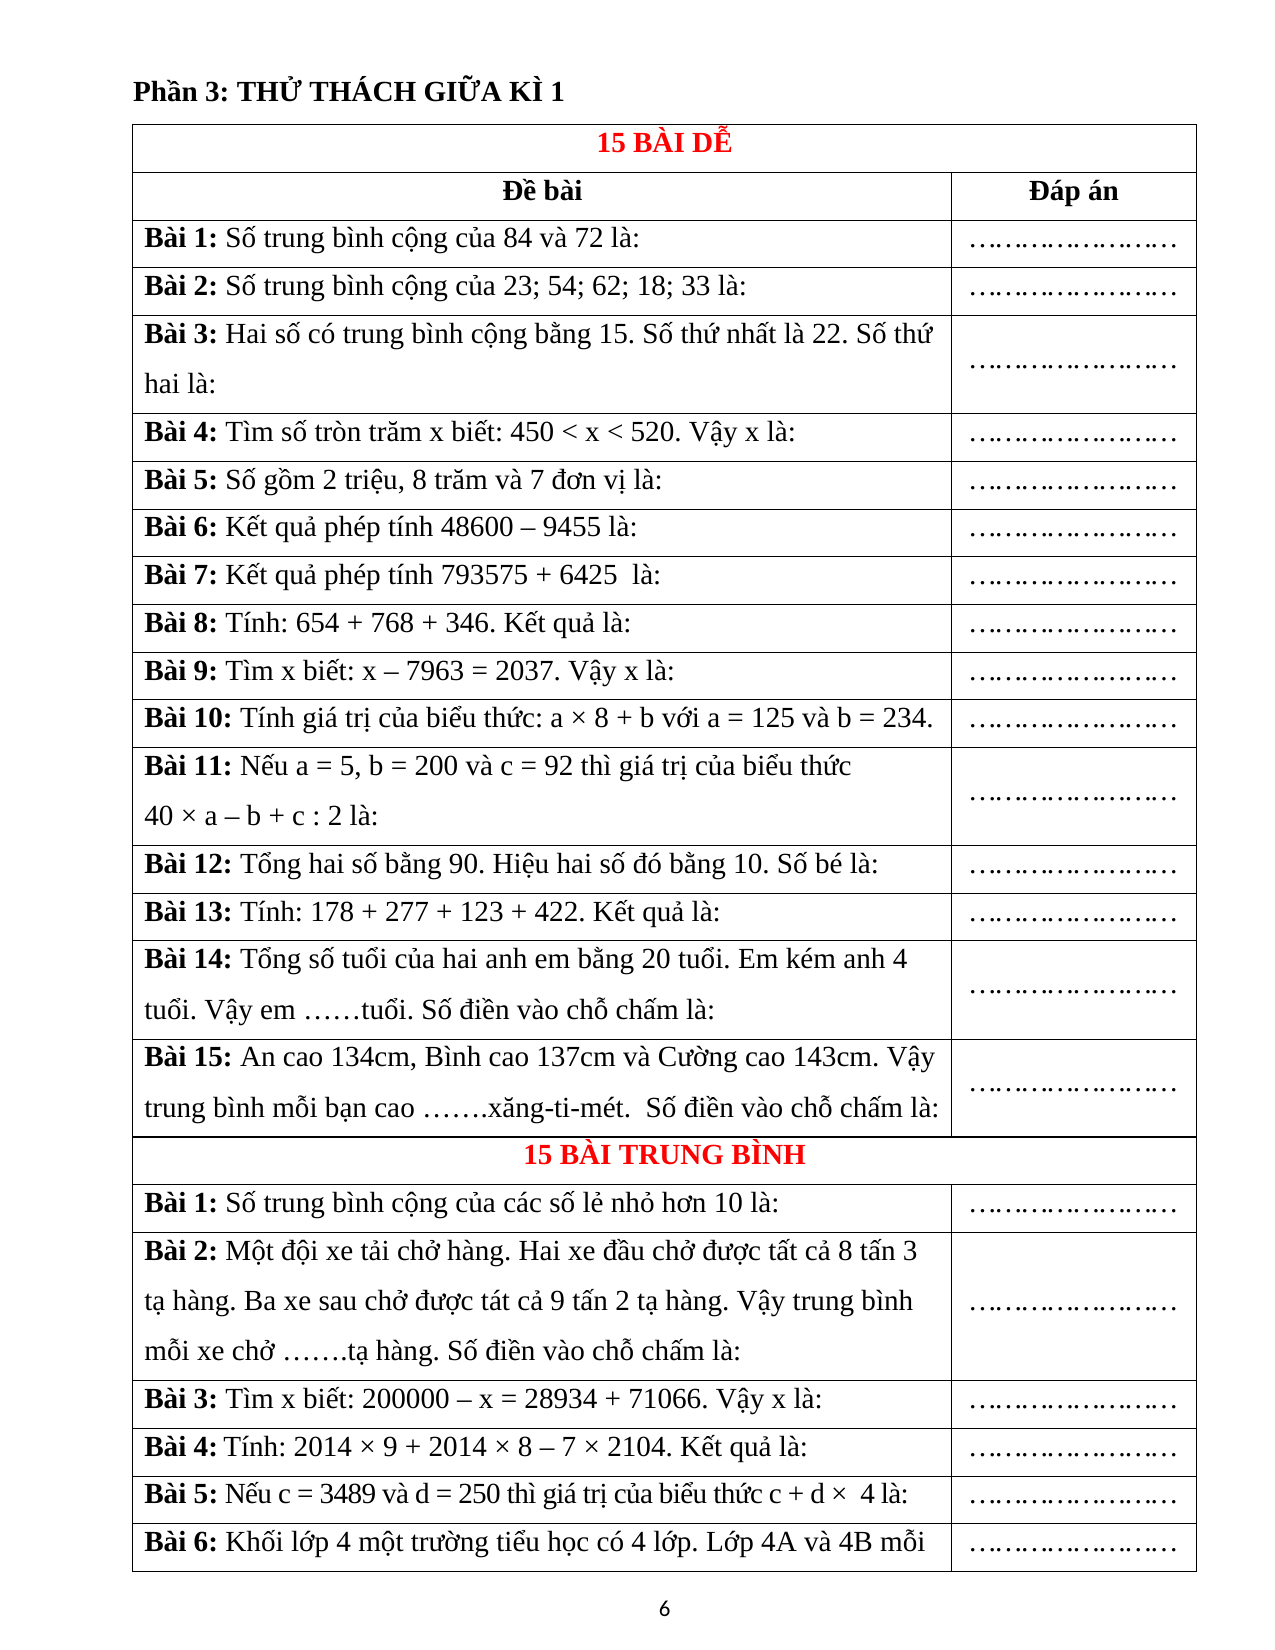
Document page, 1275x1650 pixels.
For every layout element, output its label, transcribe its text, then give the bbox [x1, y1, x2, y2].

table_cell Bài 1: Số trung bình cộng của các số lẻ nhỏ hơn 10 là: [133, 1185, 951, 1232]
table_cell …………………… [952, 414, 1196, 461]
table_cell …………………… [952, 1185, 1196, 1232]
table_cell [133, 1524, 951, 1571]
table_cell …………………… [952, 605, 1196, 652]
table_cell …………………… [952, 557, 1196, 604]
table_cell …………………… [952, 1429, 1196, 1476]
table_cell Bài 4: Tìm số tròn trăm x biết: 450 < x < 520. Vậy x là: [133, 414, 951, 461]
text Phần 3: THỬ THÁCH GIỮA KÌ 1 [133, 74, 1196, 107]
table_cell …………………… [952, 941, 1196, 1038]
table_cell …………………… [952, 1381, 1196, 1428]
table_cell …………………… [952, 1477, 1196, 1523]
table_cell Bài 5: Số gồm 2 triệu, 8 trăm và 7 đơn vị là: [133, 462, 951, 508]
table_cell …………………… [952, 268, 1196, 315]
table_cell Bài 10: Tính giá trị của biểu thức: a × 8 + b với a = 125 và b = 234. [133, 700, 951, 747]
table_cell Đáp án [952, 173, 1196, 219]
table_header 15 BÀI DỄ [133, 125, 1196, 172]
table_cell …………………… [952, 700, 1196, 747]
table_cell Đề bài [133, 173, 951, 219]
table_cell Bài 3: Hai số có trung bình cộng bằng 15. Số thứ nhất là 22. Số thứ hai là: [133, 316, 951, 413]
table_cell …………………… [952, 748, 1196, 845]
table_cell Bài 12: Tổng hai số bằng 90. Hiệu hai số đó bằng 10. Số bé là: [133, 846, 951, 893]
table_cell Bài 14: Tổng số tuổi của hai anh em bằng 20 tuổi. Em kém anh 4 tuổi. Vậy em ……tuổi. Số điền vào chỗ chấm là: [133, 941, 951, 1038]
table_cell Bài 15: An cao 134cm, Bình cao 137cm và Cường cao 143cm. Vậy trung bình mỗi bạn cao …….xăng-ti-mét. Số điền vào chỗ chấm là: [133, 1040, 951, 1136]
table_cell Bài 3: Tìm x biết: 200000 – x = 28934 + 71066. Vậy x là: [133, 1381, 951, 1428]
table_cell …………………… [952, 653, 1196, 699]
table_cell …………………… [952, 1040, 1196, 1136]
table_cell Bài 2: Số trung bình cộng của 23; 54; 62; 18; 33 là: [133, 268, 951, 315]
table_cell 15 BÀI TRUNG BÌNH [133, 1138, 1196, 1184]
table_cell Bài 9: Tìm x biết: x – 7963 = 2037. Vậy x là: [133, 653, 951, 699]
table_cell …………………… [952, 221, 1196, 267]
table_cell …………………… [952, 316, 1196, 413]
table_cell …………………… [952, 894, 1196, 940]
table_cell Bài 4: Tính: 2014 × 9 + 2014 × 8 – 7 × 2104. Kết quả là: [133, 1429, 951, 1476]
table_cell Bài 6: Kết quả phép tính 48600 – 9455 là: [133, 510, 951, 556]
table_cell …………………… [952, 462, 1196, 508]
table_cell …………………… [952, 1524, 1196, 1571]
table_cell …………………… [952, 510, 1196, 556]
table_cell …………………… [952, 846, 1196, 893]
table_cell Bài 5: Nếu c = 3489 và d = 250 thì giá trị của biểu thức c + d × 4 là: [133, 1477, 951, 1523]
table_cell …………………… [952, 1233, 1196, 1380]
table_cell Bài 13: Tính: 178 + 277 + 123 + 422. Kết quả là: [133, 894, 951, 940]
table_cell Bài 2: Một đội xe tải chở hàng. Hai xe đầu chở được tất cả 8 tấn 3 tạ hàng. Ba xe sau chở được tát cả 9 tấn 2 tạ hàng. Vậy trung bình mỗi xe chở …….tạ hàng. Số điền vào chỗ chấm là: [133, 1233, 951, 1380]
table_cell Bài 7: Kết quả phép tính 793575 + 6425 là: [133, 557, 951, 604]
table_cell Bài 8: Tính: 654 + 768 + 346. Kết quả là: [133, 605, 951, 652]
table_cell Bài 11: Nếu a = 5, b = 200 và c = 92 thì giá trị của biểu thức 40 × a – b + c : 2 là: [133, 748, 951, 845]
table_cell Bài 1: Số trung bình cộng của 84 và 72 là: [133, 221, 951, 267]
